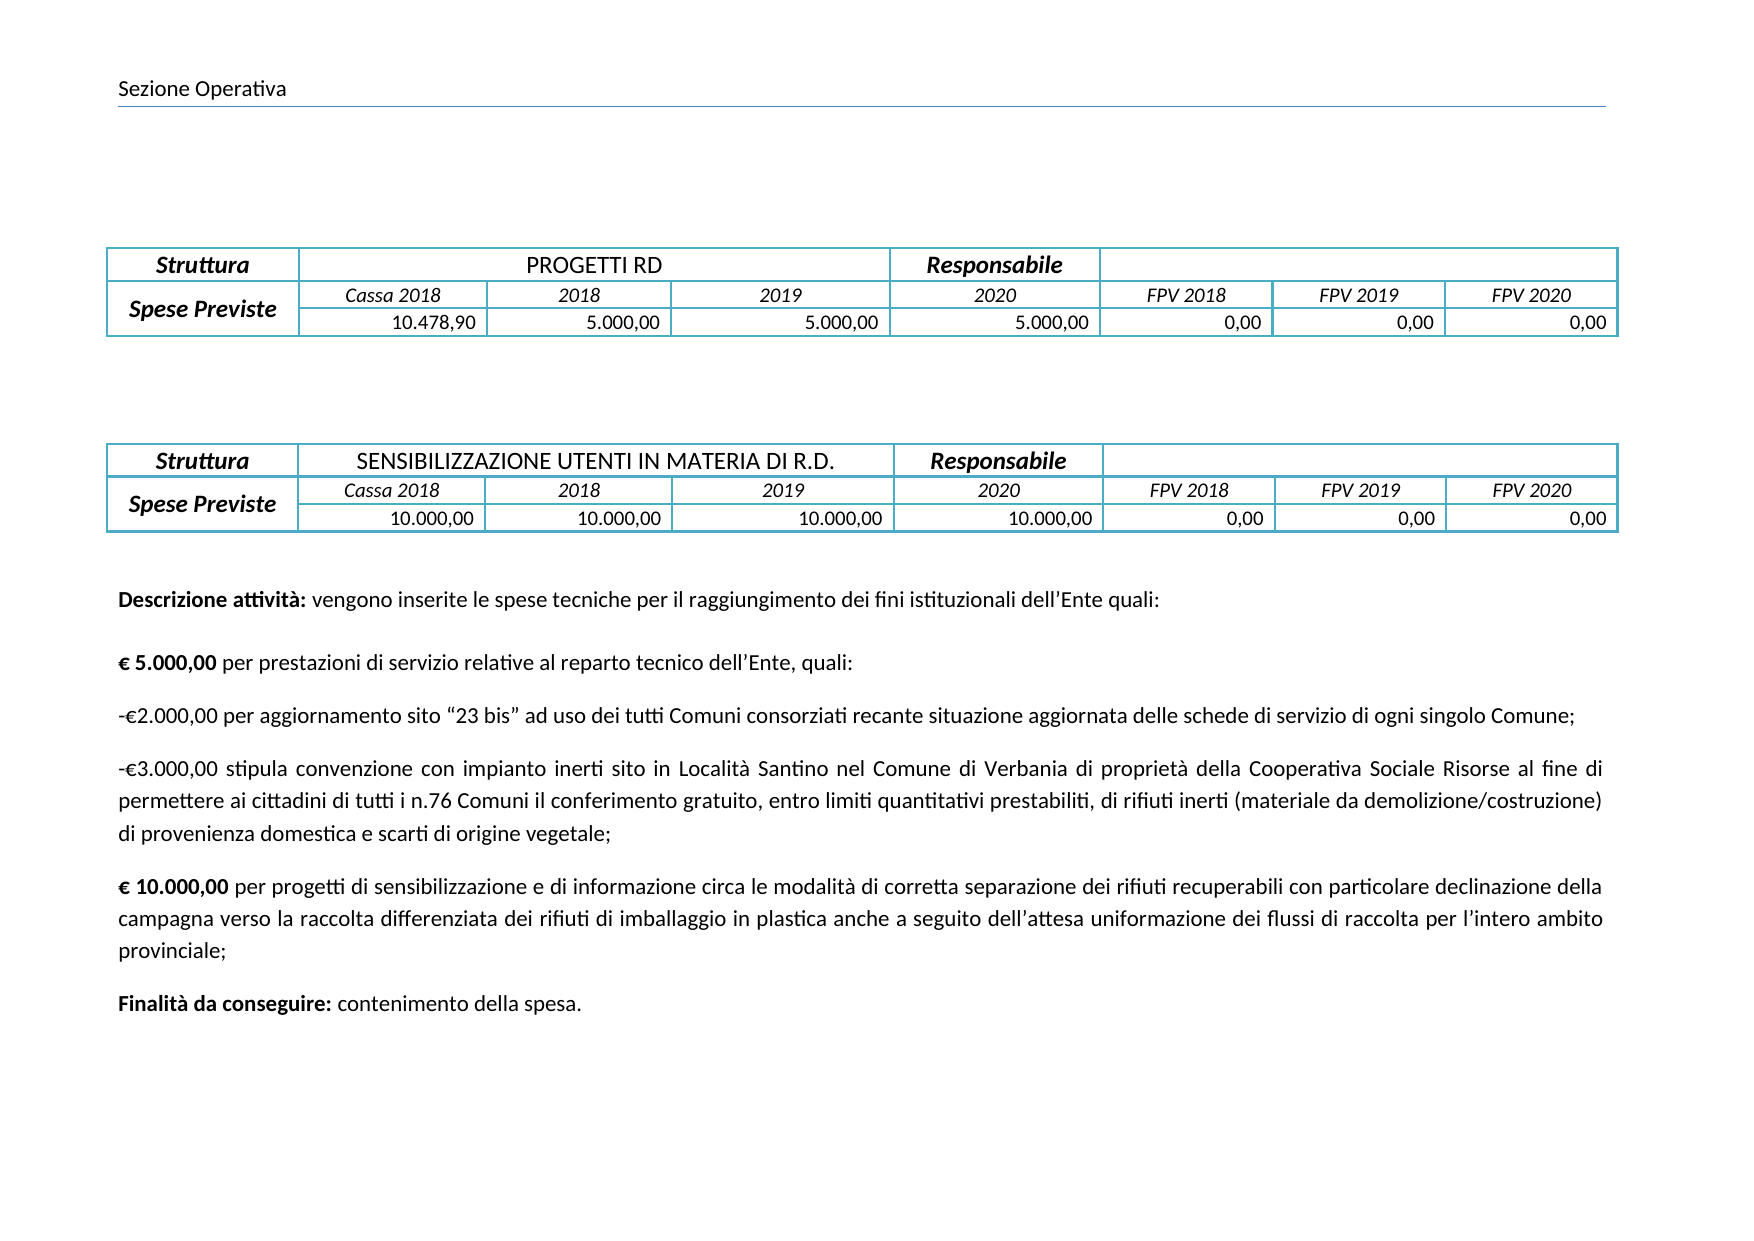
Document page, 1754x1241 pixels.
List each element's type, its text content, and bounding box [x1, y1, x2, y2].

table_cell 2020 [895, 478, 1102, 503]
table_cell 5.000,00 [891, 309, 1099, 335]
table_header Responsabile [895, 445, 1102, 475]
table_cell 0,00 [1101, 309, 1271, 335]
table_cell FPV 2018 [1101, 282, 1271, 307]
table_cell 2018 [488, 282, 670, 307]
table_cell 0,00 [1104, 505, 1274, 530]
table_cell FPV 2020 [1447, 478, 1616, 503]
table_cell FPV 2019 [1274, 282, 1444, 307]
text € 10.000,00 per progetti di sensibilizzazione e di informazione circa le modalità di corretta separazione dei rifiuti recuperabili con particolare declinazione della campagna verso la raccolta differenziata dei rifiuti di imballaggio in plastica anche a seguito dell’attesa uniformazione dei flussi di raccolta per l’intero ambito provinciale; [118, 872, 1606, 964]
text Descrizione attività: vengono inserite le spese tecniche per il raggiungimento dei fini istituzionali dell’Ente quali: [118, 586, 1606, 613]
table_header Struttura [108, 249, 298, 280]
table_header SENSIBILIZZAZIONE UTENTI IN MATERIA DI R.D. [299, 445, 893, 475]
table_cell 2019 [672, 282, 889, 307]
table_cell 0,00 [1274, 309, 1444, 335]
table_header PROGETTI RD [300, 249, 889, 280]
table_cell 2019 [673, 478, 893, 503]
table_cell 0,00 [1276, 505, 1445, 530]
table_cell 10.000,00 [299, 505, 484, 530]
table_cell 10.000,00 [673, 505, 893, 530]
table_cell 10.000,00 [895, 505, 1102, 530]
table_header Struttura [108, 445, 297, 475]
table_cell Cassa 2018 [299, 478, 484, 503]
text -€3.000,00 stipula convenzione con impianto inerti sito in Località Santino nel Comune di Verbania di proprietà della Cooperativa Sociale Risorse al fine di permettere ai cittadini di tutti i n.76 Comuni il conferimento gratuito, entro limiti quantitativi prestabiliti, di rifiuti inerti (materiale da demolizione/costruzione) di provenienza domestica e scarti di origine vegetale; [118, 754, 1606, 847]
table_cell FPV 2020 [1446, 282, 1616, 307]
table_cell 0,00 [1446, 309, 1616, 335]
table_cell Spese Previste [108, 478, 297, 530]
table_cell FPV 2019 [1276, 478, 1445, 503]
table_cell Cassa 2018 [300, 282, 486, 307]
table_cell Spese Previste [108, 282, 298, 335]
text Finalità da conseguire: contenimento della spesa. [118, 989, 1606, 1017]
table_cell 5.000,00 [488, 309, 670, 335]
table_header Responsabile [891, 249, 1099, 280]
table_cell FPV 2018 [1104, 478, 1274, 503]
table_cell 5.000,00 [672, 309, 889, 335]
text -€2.000,00 per aggiornamento sito “23 bis” ad uso dei tutti Comuni consorziati recante situazione aggiornata delle schede di servizio di ogni singolo Comune; [118, 701, 1606, 729]
text € 5.000,00 per prestazioni di servizio relative al reparto tecnico dell’Ente, quali: [118, 648, 1606, 676]
table_header [1104, 445, 1616, 475]
table_cell 2020 [891, 282, 1099, 307]
table_cell 0,00 [1447, 505, 1616, 530]
table_header [1101, 249, 1616, 280]
table_cell 10.478,90 [300, 309, 486, 335]
table_cell 10.000,00 [486, 505, 671, 530]
table_cell 2018 [486, 478, 671, 503]
